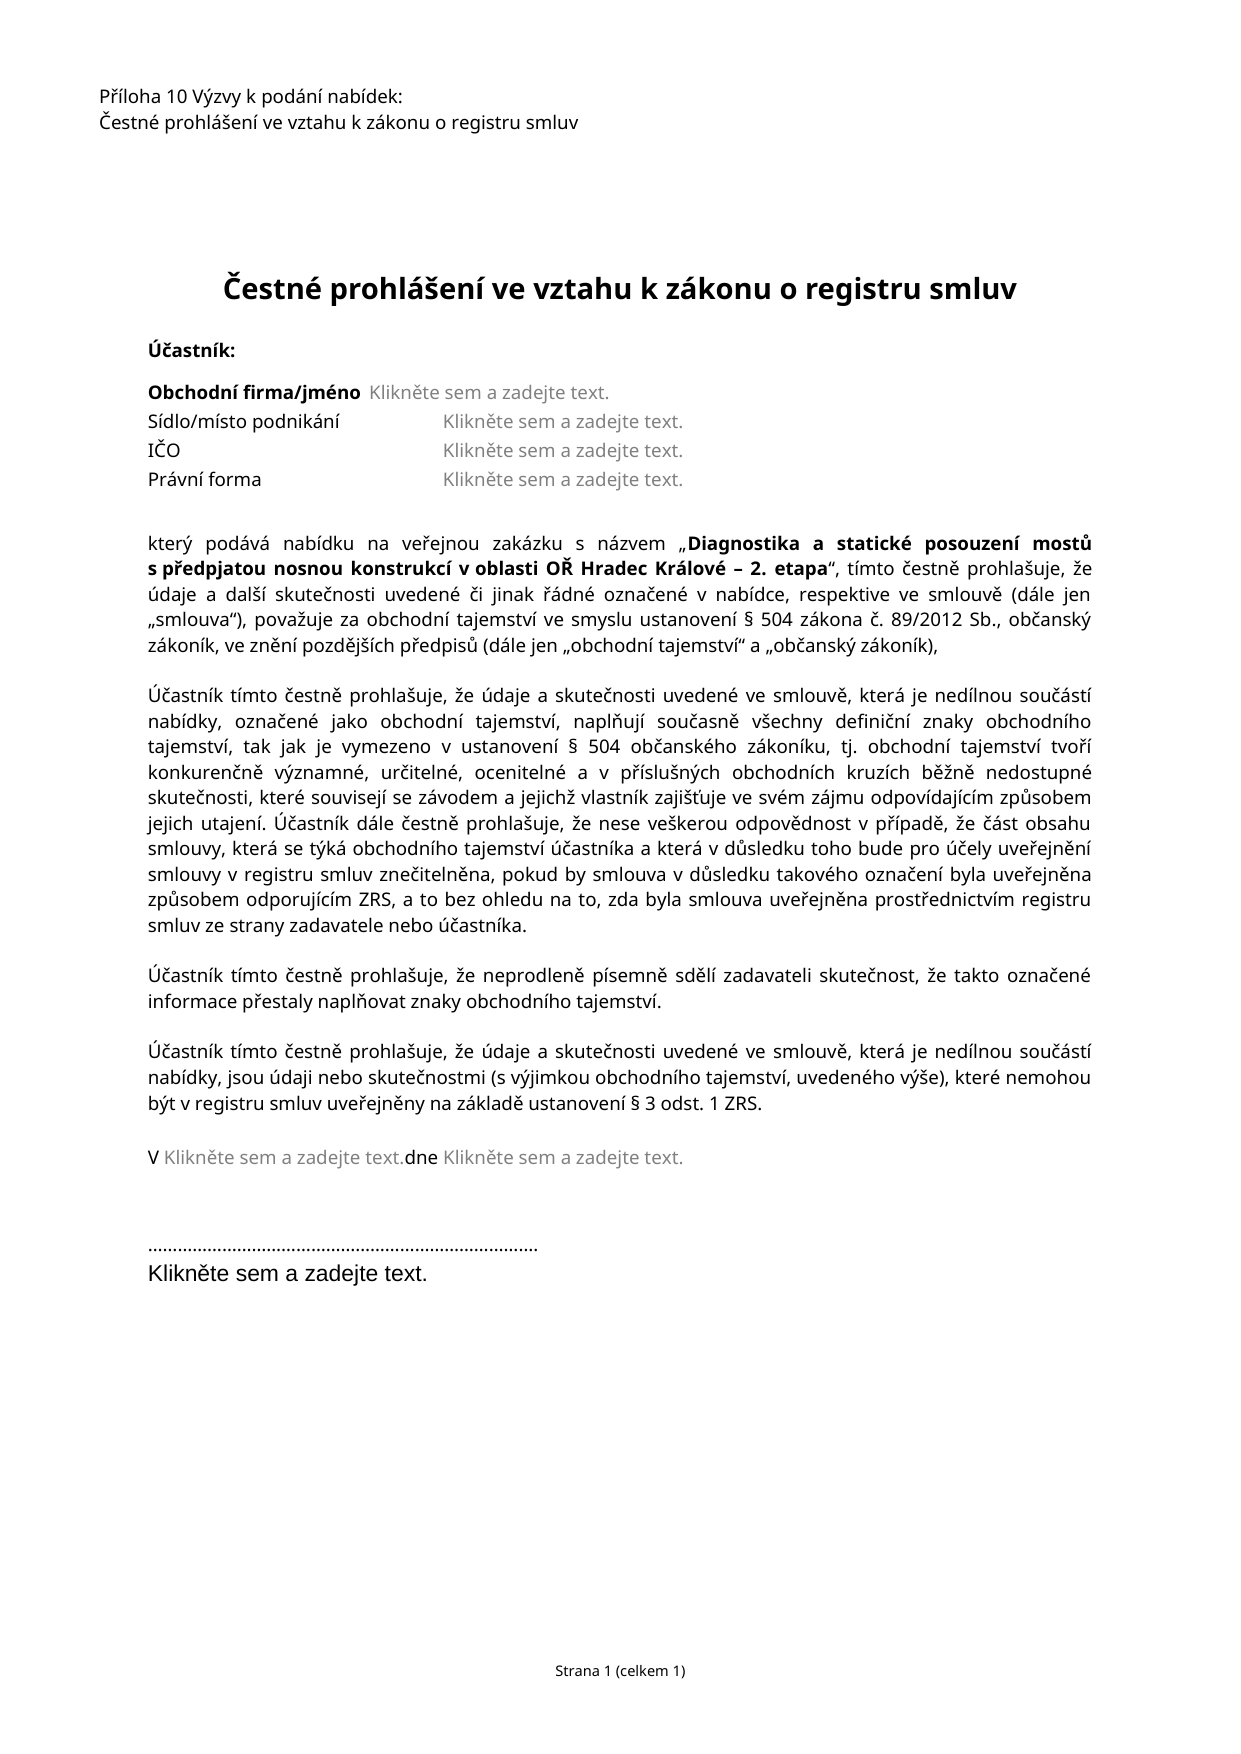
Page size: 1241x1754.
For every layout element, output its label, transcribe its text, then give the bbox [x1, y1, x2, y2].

text Účastník: [148, 333, 1093, 364]
text Obchodní firma/jméno [148, 376, 1093, 405]
title Čestné prohlášení ve vztahu k zákonu o registru smluv [148, 268, 1093, 308]
text IČO [148, 434, 1093, 463]
text ……………………………………………………………………. [148, 1228, 1092, 1257]
text Účastník tímto čestně prohlašuje, že údaje a skutečnosti uvedené ve smlouvě, která je nedílnou součástí nabídky, jsou údaji nebo skutečnostmi (s výjimkou obchodního tajemství, uvedeného výše), které nemohou být v registru smluv uveřejněny na základě ustanovení § 3 odst. 1 ZRS. [148, 1039, 1093, 1115]
text Sídlo/místo podnikání [148, 405, 1093, 434]
text který podává nabídku na veřejnou zakázku s názvem „Diagnostika a statické posouzení mostů s předpjatou nosnou konstrukcí v oblasti OŘ Hradec Králové – 2. etapa“, tímto čestně prohlašuje, že údaje a další skutečnosti uvedené či jinak řádné označené v nabídce, respektive ve smlouvě (dále jen „smlouva“), považuje za obchodní tajemství ve smyslu ustanovení § 504 zákona č. 89/2012 Sb., občanský zákoník, ve znění pozdějších předpisů (dále jen „obchodní tajemství“ a „občanský zákoník), [148, 530, 1093, 658]
text Právní forma [148, 463, 1093, 492]
text Účastník tímto čestně prohlašuje, že neprodleně písemně sdělí zadavateli skutečnost, že takto označené informace přestaly naplňovat znaky obchodního tajemství. [148, 963, 1093, 1014]
text V dne [148, 1140, 1092, 1169]
text Účastník tímto čestně prohlašuje, že údaje a skutečnosti uvedené ve smlouvě, která je nedílnou součástí nabídky, označené jako obchodní tajemství, naplňují současně všechny definiční znaky obchodního tajemství, tak jak je vymezeno v ustanovení § 504 občanského zákoníku, tj. obchodní tajemství tvoří konkurenčně významné, určitelné, ocenitelné a v příslušných obchodních kruzích běžně nedostupné skutečnosti, které souvisejí se závodem a jejichž vlastník zajišťuje ve svém zájmu odpovídajícím způsobem jejich utajení. Účastník dále čestně prohlašuje, že nese veškerou odpovědnost v případě, že část obsahu smlouvy, která se týká obchodního tajemství účastníka a která v důsledku toho bude pro účely uveřejnění smlouvy v registru smluv znečitelněna, pokud by smlouva v důsledku takového označení byla uveřejněna způsobem odporujícím ZRS, a to bez ohledu na to, zda byla smlouva uveřejněna prostřednictvím registru smluv ze strany zadavatele nebo účastníka. [148, 683, 1093, 938]
